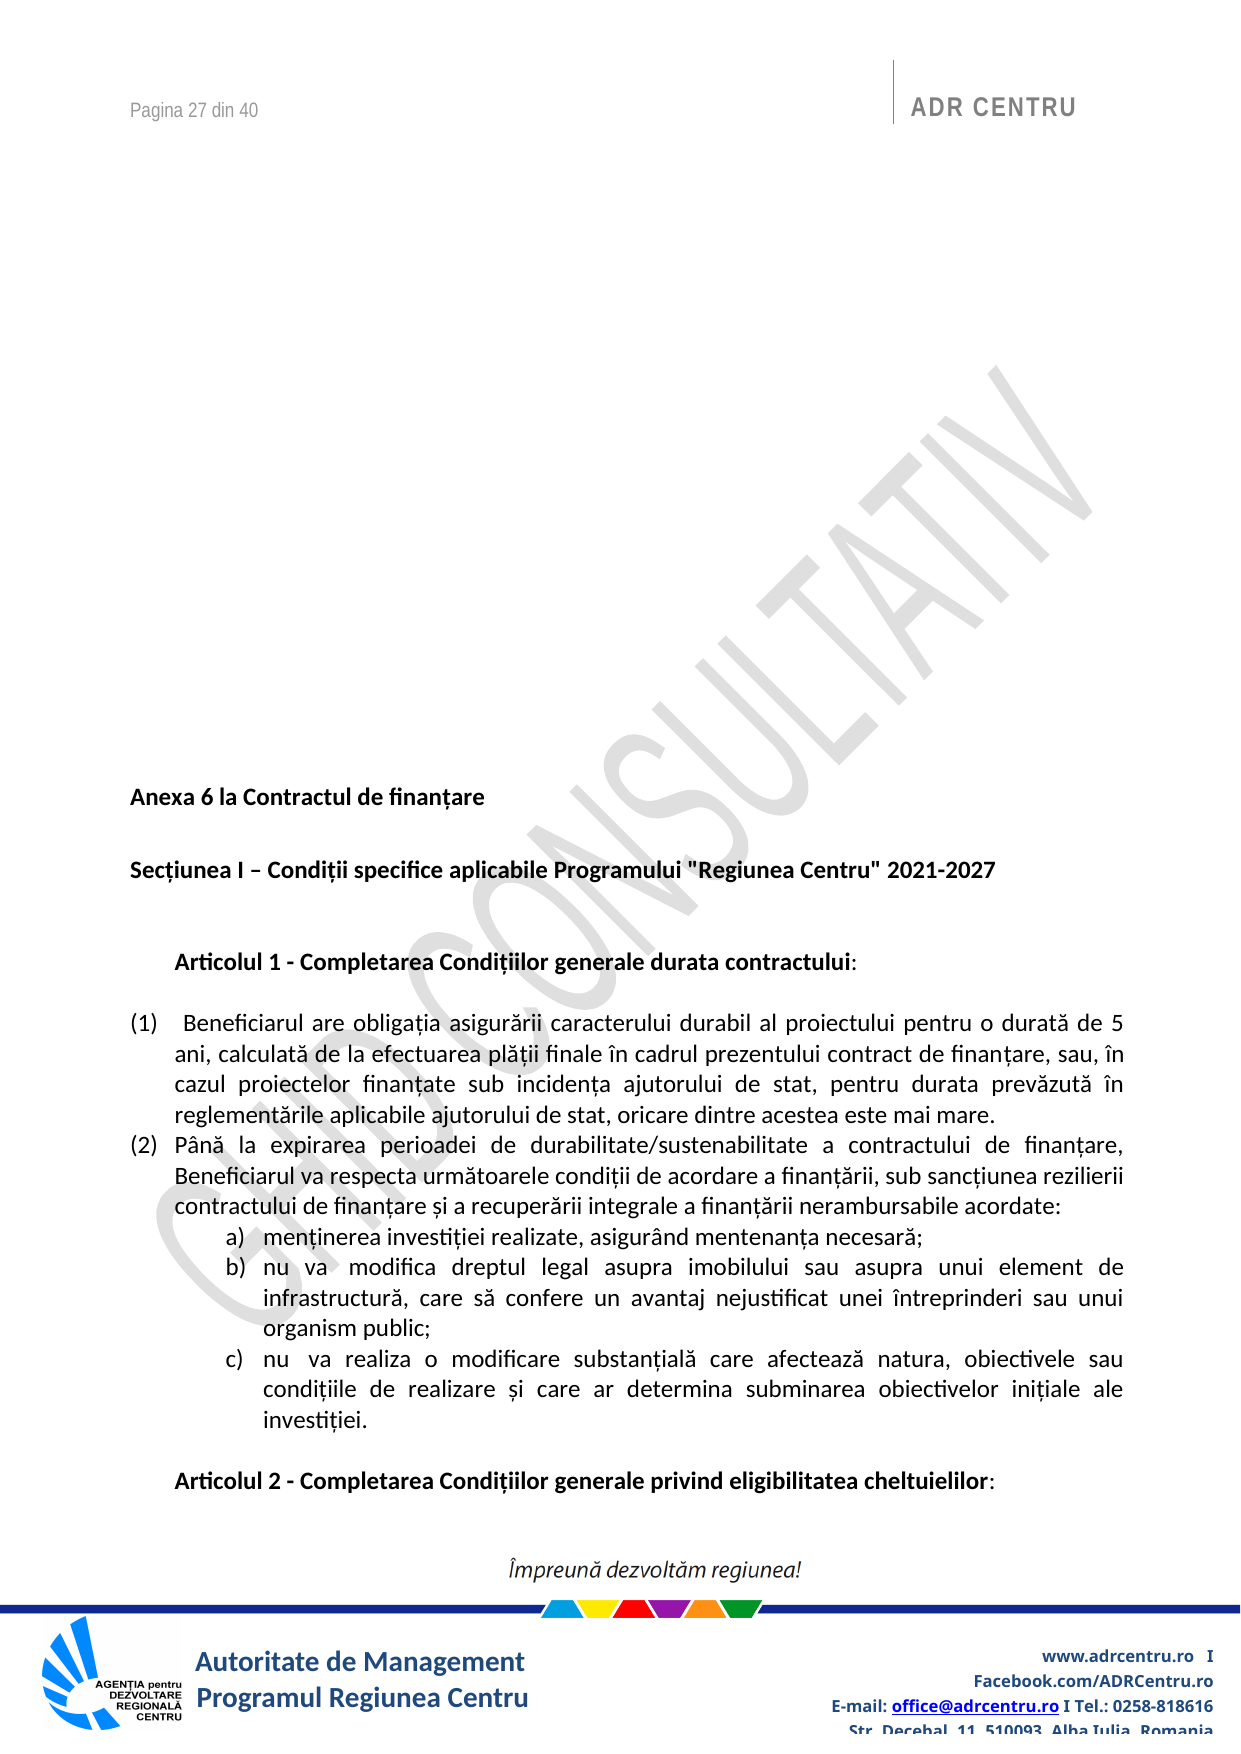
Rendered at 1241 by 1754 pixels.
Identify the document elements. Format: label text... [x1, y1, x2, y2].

picture [0, 1600, 550, 1730]
text Anexa 6 la Contractul de finanțare [130, 781, 1125, 812]
picture [495, 1556, 814, 1583]
list menținerea investiției realizate, asigurând mentenanța necesară; [225, 1221, 1125, 1251]
list Beneficiarul are obligaţia asigurării caracterului durabil al proiectului pentru o durată de 5 ani, calculată de la efectuarea plăţii finale în cadrul prezentului contract de finanţare, sau, în cazul proiectelor finanţate sub incidenţa ajutorului de stat, pentru durata prevăzută în reglementările aplicabile ajutorului de stat, oricare dintre acestea este mai mare. [130, 1007, 1125, 1129]
text Articolul 1 - Completarea Condițiilor generale durata contractului: [174, 946, 1125, 977]
list nu va modifica dreptul legal asupra imobilului sau asupra unui element de infrastructură, care să confere un avantaj nejustificat unei întreprinderi sau unui organism public; [225, 1251, 1125, 1343]
text Articolul 2 - Completarea Condițiilor generale privind eligibilitatea cheltuielilor: [174, 1465, 1125, 1496]
text Secțiunea I – Condiții specifice aplicabile Programului "Regiunea Centru" 2021-2027 [130, 854, 1125, 885]
list Până la expirarea perioadei de durabilitate/sustenabilitate a contractului de finanțare, Beneficiarul va respecta următoarele condiții de acordare a finanțării, sub sancțiunea rezilierii contractului de finanțare și a recuperării integrale a finanțării nerambursabile acordate: [130, 1129, 1125, 1221]
picture [574, 1600, 1241, 1618]
list nu va realiza o modificare substanțială care afectează natura, obiectivele sau condițiile de realizare și care ar determina subminarea obiectivelor inițiale ale investiției. [225, 1343, 1125, 1434]
